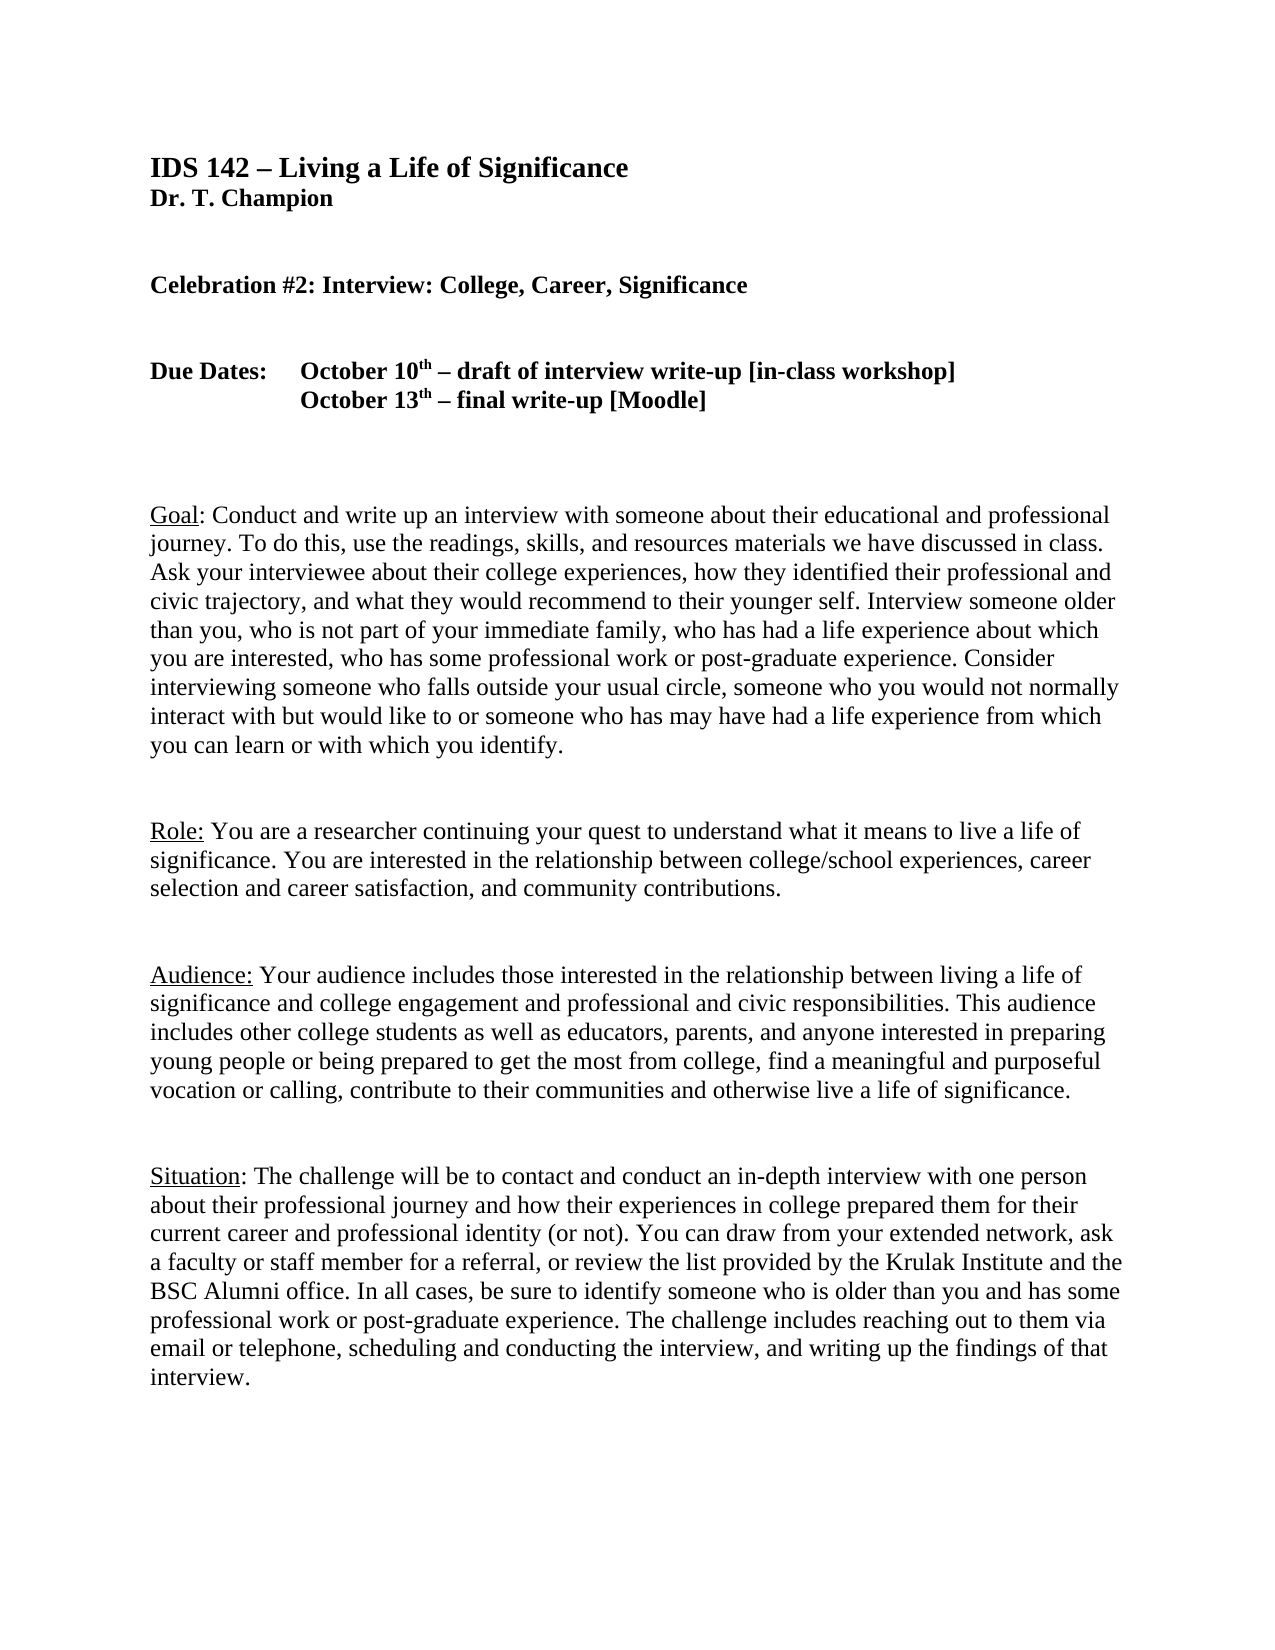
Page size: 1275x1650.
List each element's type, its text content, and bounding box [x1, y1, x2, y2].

text Goal: Conduct and write up an interview with someone about their educational and professional journey. To do this, use the readings, skills, and resources materials we have discussed in class. Ask your interviewee about their college experiences, how they identified their professional and civic trajectory, and what they would recommend to their younger self. Interview someone older than you, who is not part of your immediate family, who has had a life experience about which you are interested, who has some professional work or post-graduate experience. Consider interviewing someone who falls outside your usual circle, someone who you would not normally interact with but would like to or someone who has may have had a life experience from which you can learn or with which you identify. [150, 500, 1125, 758]
text Celebration #2: Interview: College, Career, Significance [150, 270, 1125, 298]
text October 13th – final write-up [Moodle] [150, 385, 1125, 413]
text Audience: Your audience includes those interested in the relationship between living a life of significance and college engagement and professional and civic responsibilities. This audience includes other college students as well as educators, parents, and anyone interested in preparing young people or being prepared to get the most from college, find a meaningful and purposeful vocation or calling, contribute to their communities and otherwise live a life of significance. [150, 960, 1125, 1103]
text Dr. T. Champion [150, 183, 1125, 212]
text IDS 142 – Living a Life of Significance [150, 150, 1125, 183]
text Situation: The challenge will be to contact and conduct an in-depth interview with one person about their professional journey and how their experiences in college prepared them for their current career and professional identity (or not). You can draw from your extended network, ask a faculty or staff member for a referral, or review the list provided by the Krulak Institute and the BSC Alumni office. In all cases, be sure to identify someone who is older than you and has some professional work or post-graduate experience. The challenge includes reaching out to them via email or telephone, scheduling and conducting the interview, and writing up the findings of that interview. [150, 1161, 1125, 1391]
text Due Dates: October 10th – draft of interview write-up [in-class workshop] [150, 356, 1125, 385]
text Role: You are a researcher continuing your quest to understand what it means to live a life of significance. You are interested in the relationship between college/school experiences, career selection and career satisfaction, and community contributions. [150, 816, 1125, 902]
